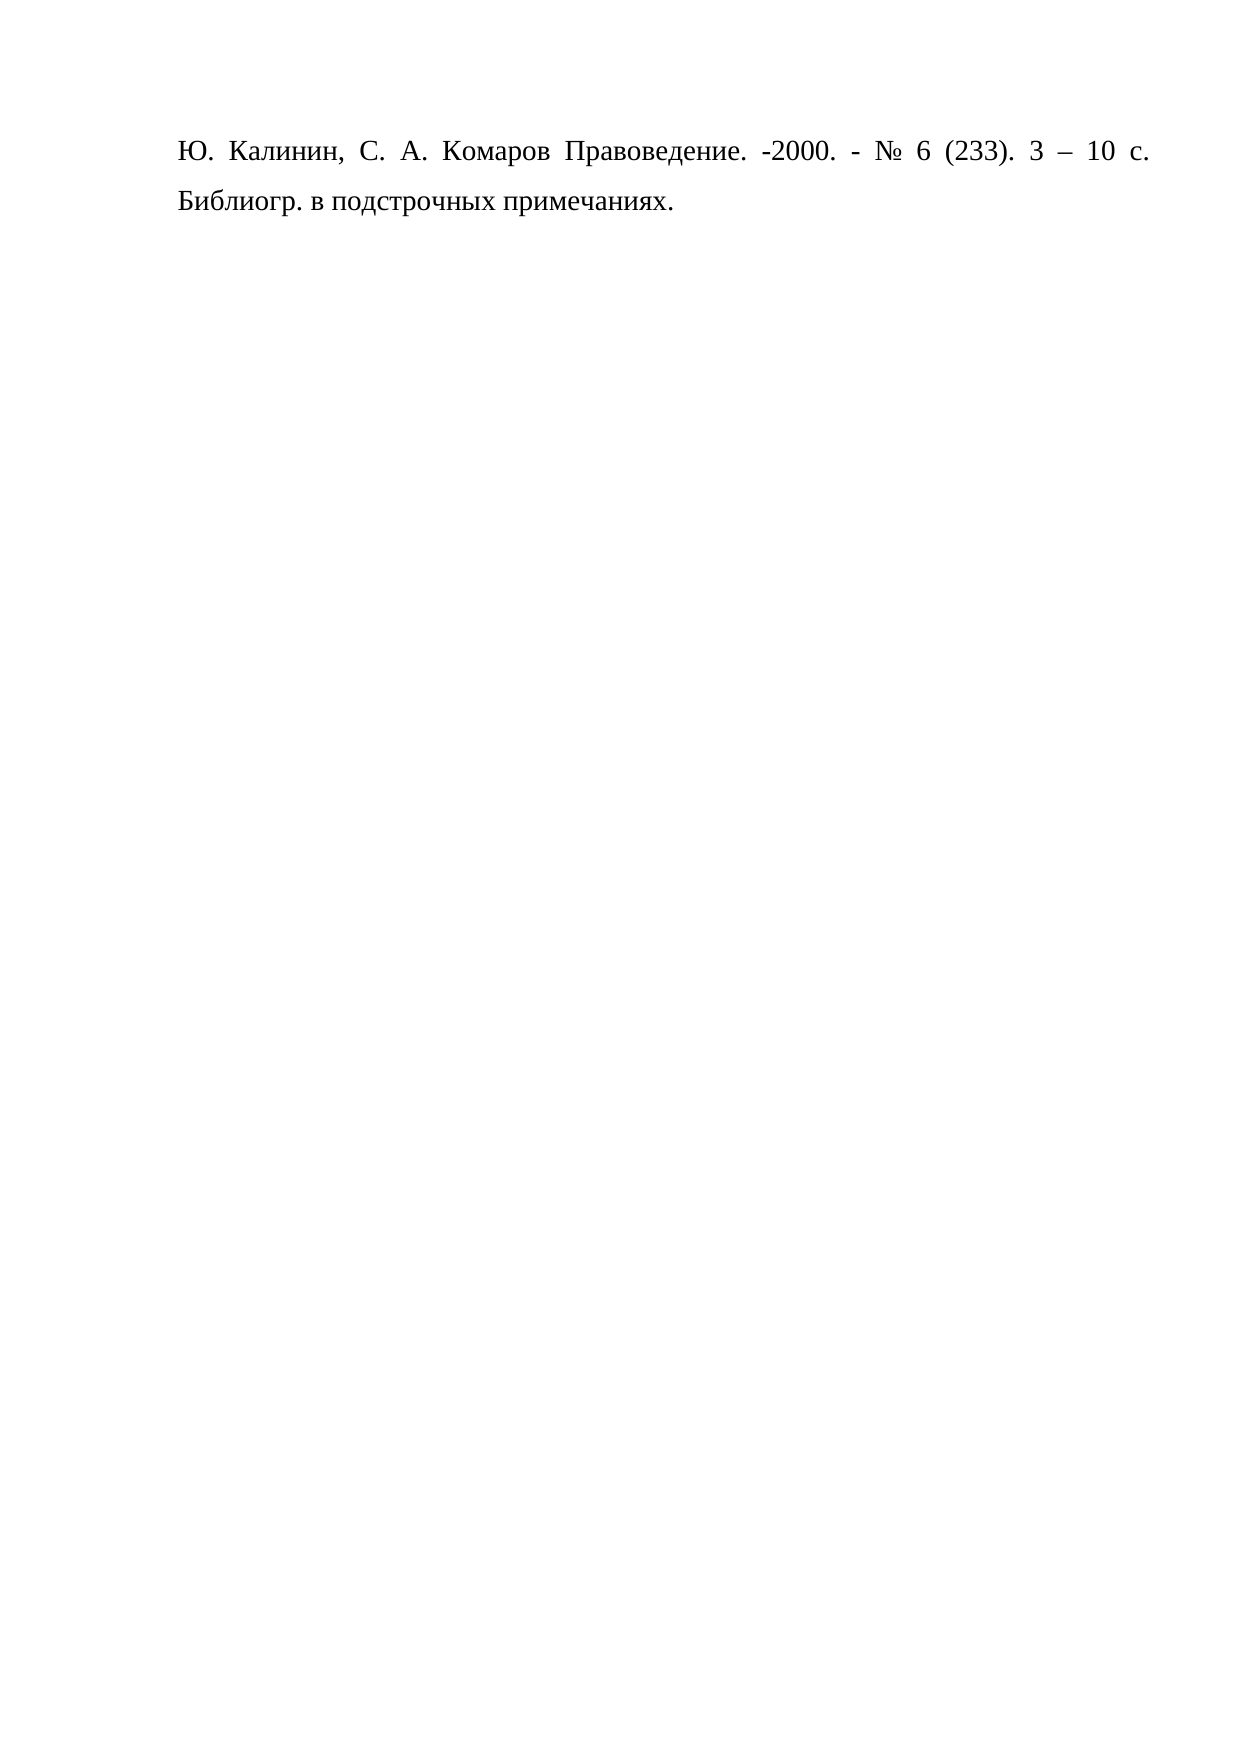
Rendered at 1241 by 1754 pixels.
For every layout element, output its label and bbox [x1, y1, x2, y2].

list [177, 133, 1152, 217]
